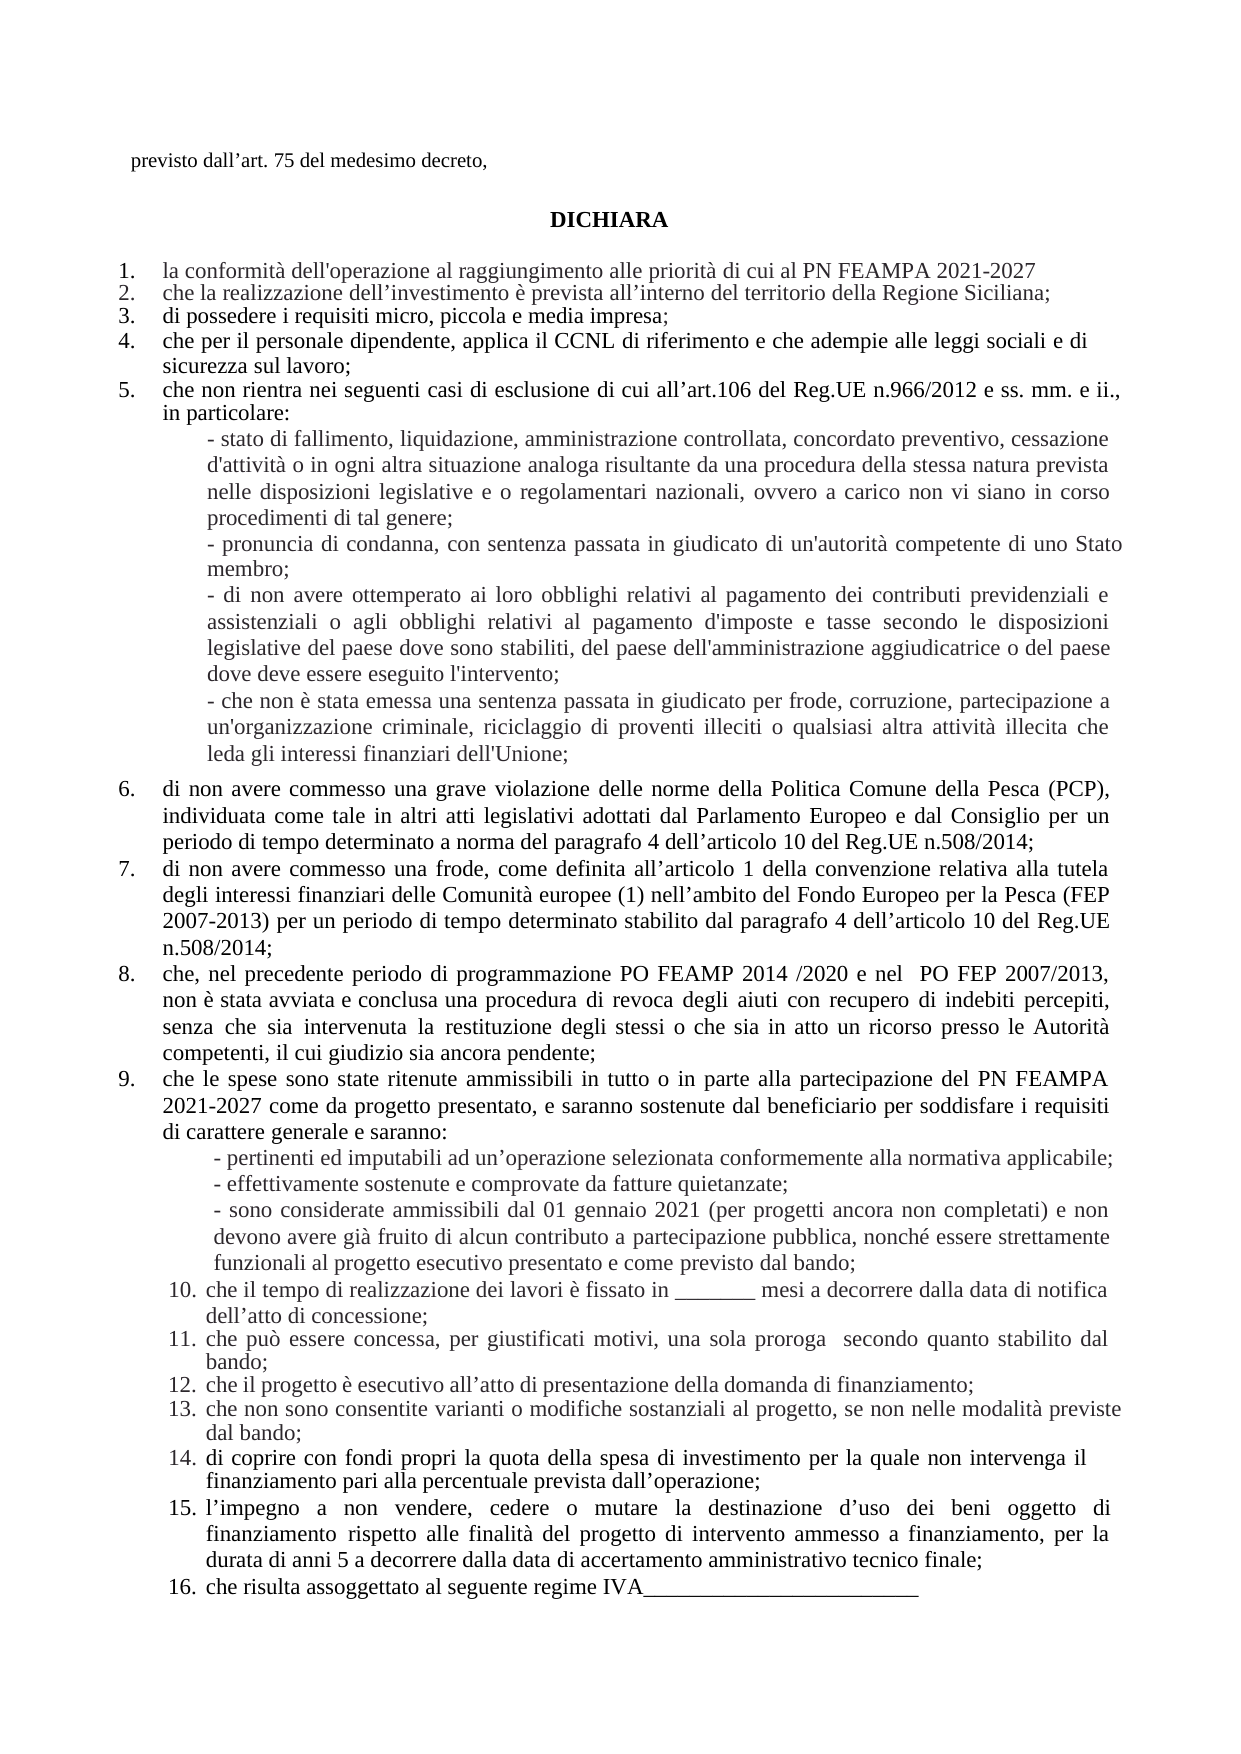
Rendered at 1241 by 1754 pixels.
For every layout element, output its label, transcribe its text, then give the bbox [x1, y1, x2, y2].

list di non avere commesso una frode, come definita all’articolo 1 della convenzione relativa alla tutela degli interessi finanziari delle Comunità europee (1) nell’ambito del Fondo Europeo per la Pesca (FEP 2007-2013) per un periodo di tempo determinato stabilito dal paragrafo 4 dell’articolo 10 del Reg.UE n.508/2014; [118, 854, 1111, 960]
list che le spese sono state ritenute ammissibili in tutto o in parte alla partecipazione del PN FEAMPA 2021-2027 come da progetto presentato, e saranno sostenute dal beneficiario per soddisfare i requisiti di carattere generale e saranno: [118, 1065, 1111, 1144]
list che il tempo di realizzazione dei lavori è fissato in _______ mesi a decorrere dalla data di notifica dell’atto di concessione; [168, 1276, 1110, 1328]
list la conformità dell'operazione al raggiungimento alle priorità di cui al PN FEAMPA 2021-2027 [118, 259, 1088, 283]
text ‐ effettivamente sostenute e comprovate da fatture quietanzate; [213, 1170, 1111, 1196]
list di non avere commesso una grave violazione delle norme della Politica Comune della Pesca (PCP), individuata come tale in altri atti legislativi adottati dal Parlamento Europeo e dal Consiglio per un periodo di tempo determinato a norma del paragrafo 4 dell’articolo 10 del Reg.UE n.508/2014; [118, 776, 1111, 854]
text ‐ stato di fallimento, liquidazione, amministrazione controllata, concordato preventivo, cessazione d'attività o in ogni altra situazione analoga risultante da una procedura della stessa natura prevista nelle disposizioni legislative e o regolamentari nazionali, ovvero a carico non vi siano in corso procedimenti di tal genere; [207, 425, 1110, 531]
list che risulta assoggettato al seguente regime IVA________________________ [168, 1573, 1122, 1599]
text ‐ pronuncia di condanna, con sentenza passata in giudicato di un'autorità competente di uno Stato membro; [207, 531, 1122, 581]
text ‐ che non è stata emessa una sentenza passata in giudicato per frode, corruzione, partecipazione a un'organizzazione criminale, riciclaggio di proventi illeciti o qualsiasi altra attività illecita che leda gli interessi finanziari dell'Unione; [207, 687, 1111, 766]
list che non rientra nei seguenti casi di esclusione di cui all’art.106 del Reg.UE n.966/2012 e ss. mm. e ii., in particolare: [118, 378, 1122, 425]
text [131, 148, 1088, 172]
list di possedere i requisiti micro, piccola e media impresa; [118, 305, 1122, 328]
list di coprire con fondi propri la quota della spesa di investimento per la quale non intervenga il finanziamento pari alla percentuale prevista dall’operazione; [168, 1446, 1088, 1494]
list che non sono consentite varianti o modifiche sostanziali al progetto, se non nelle modalità previste dal bando; [168, 1397, 1122, 1445]
text ‐ pertinenti ed imputabili ad un’operazione selezionata conformemente alla normativa applicabile; [213, 1145, 1122, 1170]
title DICHIARA [294, 206, 924, 232]
list che il progetto è esecutivo all’atto di presentazione della domanda di finanziamento; [168, 1374, 1122, 1397]
list che la realizzazione dell’investimento è prevista all’interno del territorio della Regione Siciliana; [118, 283, 1122, 305]
list che, nel precedente periodo di programmazione PO FEAMP 2014 /2020 e nel PO FEP 2007/2013, non è stata avviata e conclusa una procedura di revoca degli aiuti con recupero di indebiti percepiti, senza che sia intervenuta la restituzione degli stessi o che sia in atto un ricorso presso le Autorità competenti, il cui giudizio sia ancora pendente; [118, 960, 1111, 1065]
list l’impegno a non vendere, cedere o mutare la destinazione d’uso dei beni oggetto di finanziamento rispetto alle finalità del progetto di intervento ammesso a finanziamento, per la durata di anni 5 a decorrere dalla data di accertamento amministrativo tecnico finale; [168, 1494, 1111, 1573]
list che per il personale dipendente, applica il CCNL di riferimento e che adempie alle leggi sociali e di sicurezza sul lavoro; [118, 328, 1088, 378]
text ‐ sono considerate ammissibili dal 01 gennaio 2021 (per progetti ancora non completati) e non devono avere già fruito di alcun contributo a partecipazione pubblica, nonché essere strettamente funzionali al progetto esecutivo presentato e come previsto dal bando; [213, 1197, 1111, 1276]
list che può essere concessa, per giustificati motivi, una sola proroga secondo quanto stabilito dal bando; [168, 1328, 1110, 1374]
text ‐ di non avere ottemperato ai loro obblighi relativi al pagamento dei contributi previdenziali e assistenziali o agli obblighi relativi al pagamento d'imposte e tasse secondo le disposizioni legislative del paese dove sono stabiliti, del paese dell'amministrazione aggiudicatrice o del paese dove deve essere eseguito l'intervento; [207, 581, 1111, 687]
